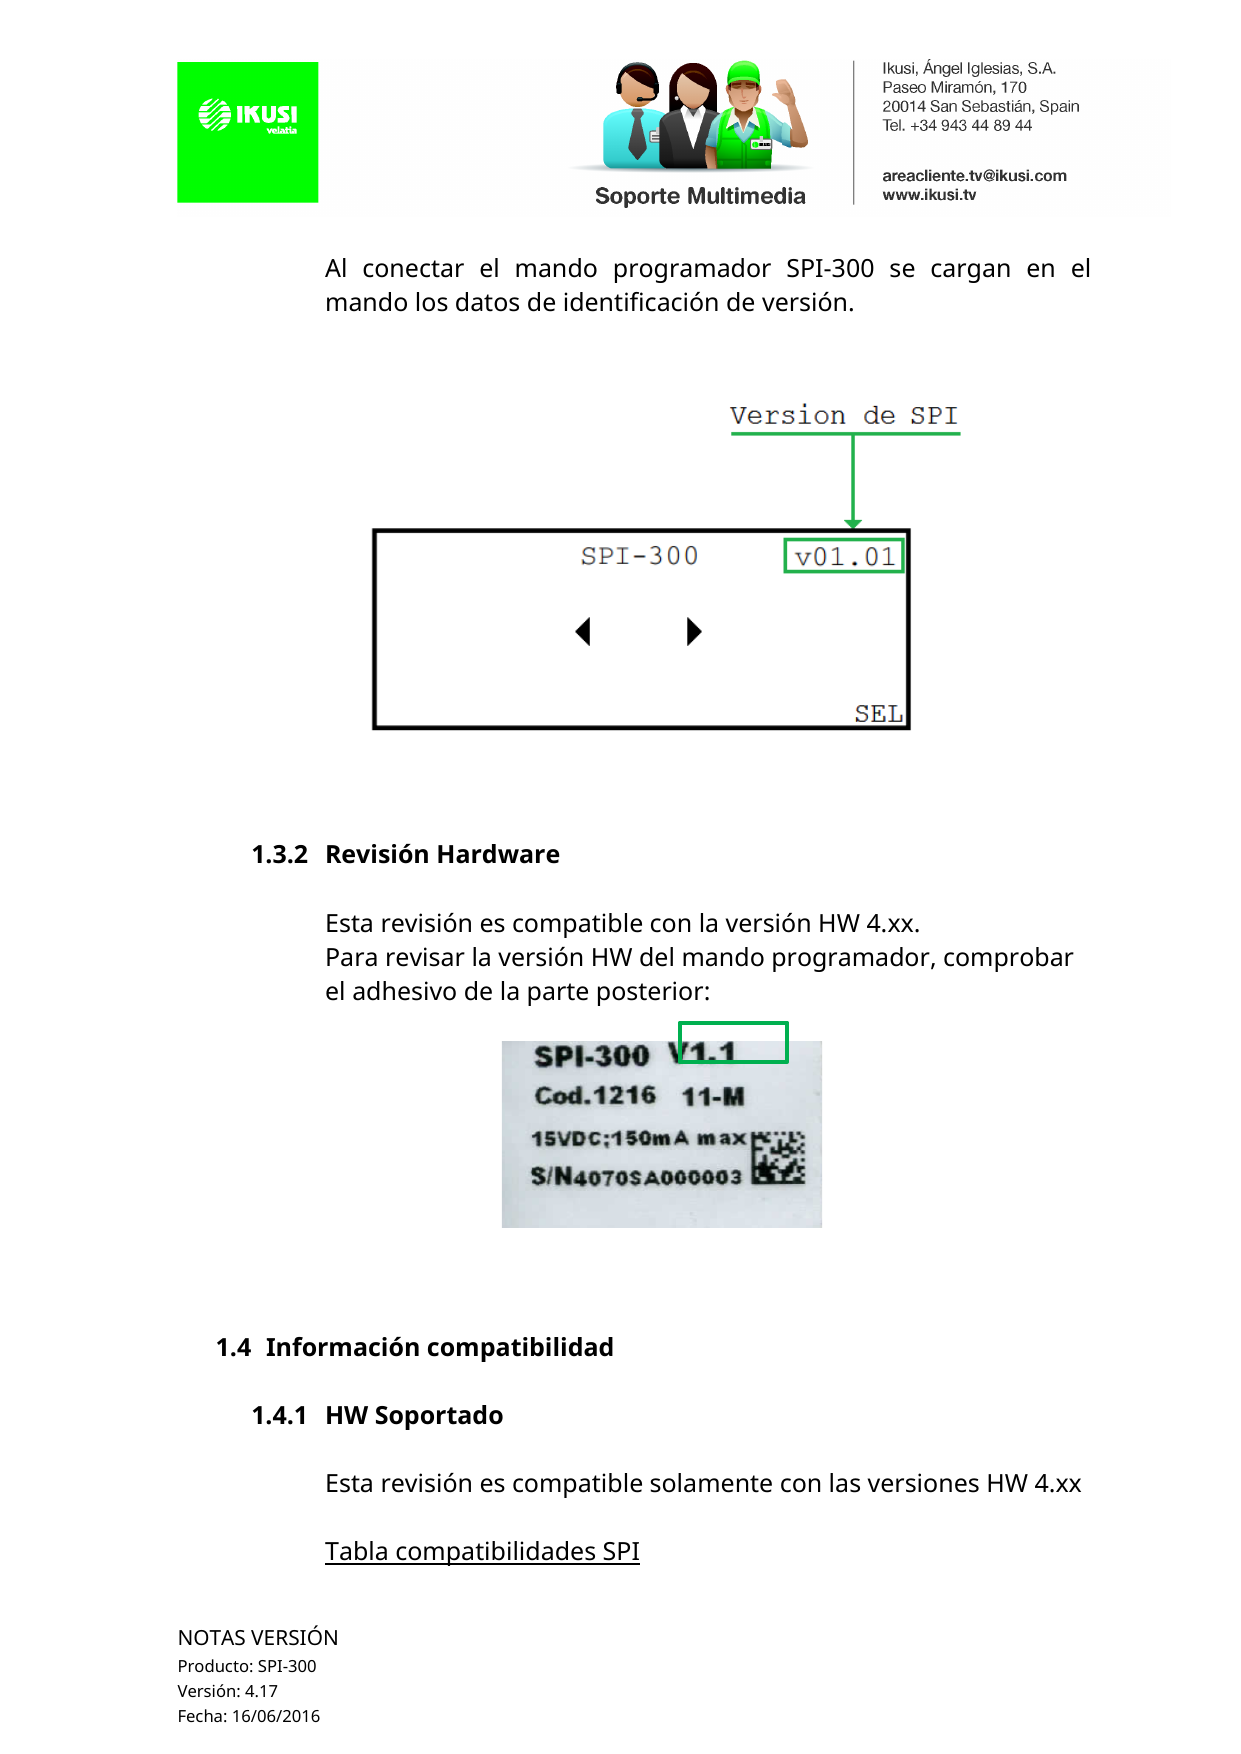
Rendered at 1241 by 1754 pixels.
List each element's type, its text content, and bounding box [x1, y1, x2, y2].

picture [177, 59, 1172, 217]
list Información compatibilidad [251, 1329, 1093, 1364]
text Al conectar el mando programador SPI-300 se cargan en el mando los datos de identificación de versión. [325, 251, 1093, 319]
text Para revisar la versión HW del mando programador, comprobar el adhesivo de la parte posterior: [325, 939, 1093, 1007]
text Esta revisión es compatible con la versión HW 4.xx. [325, 905, 1093, 939]
list Revisión Hardware [251, 837, 1093, 905]
text Tabla compatibilidades SPI [325, 1534, 1093, 1602]
list HW Soportado [251, 1398, 1093, 1466]
text Esta revisión es compatible solamente con las versiones HW 4.xx [325, 1466, 1093, 1500]
picture [357, 387, 969, 735]
